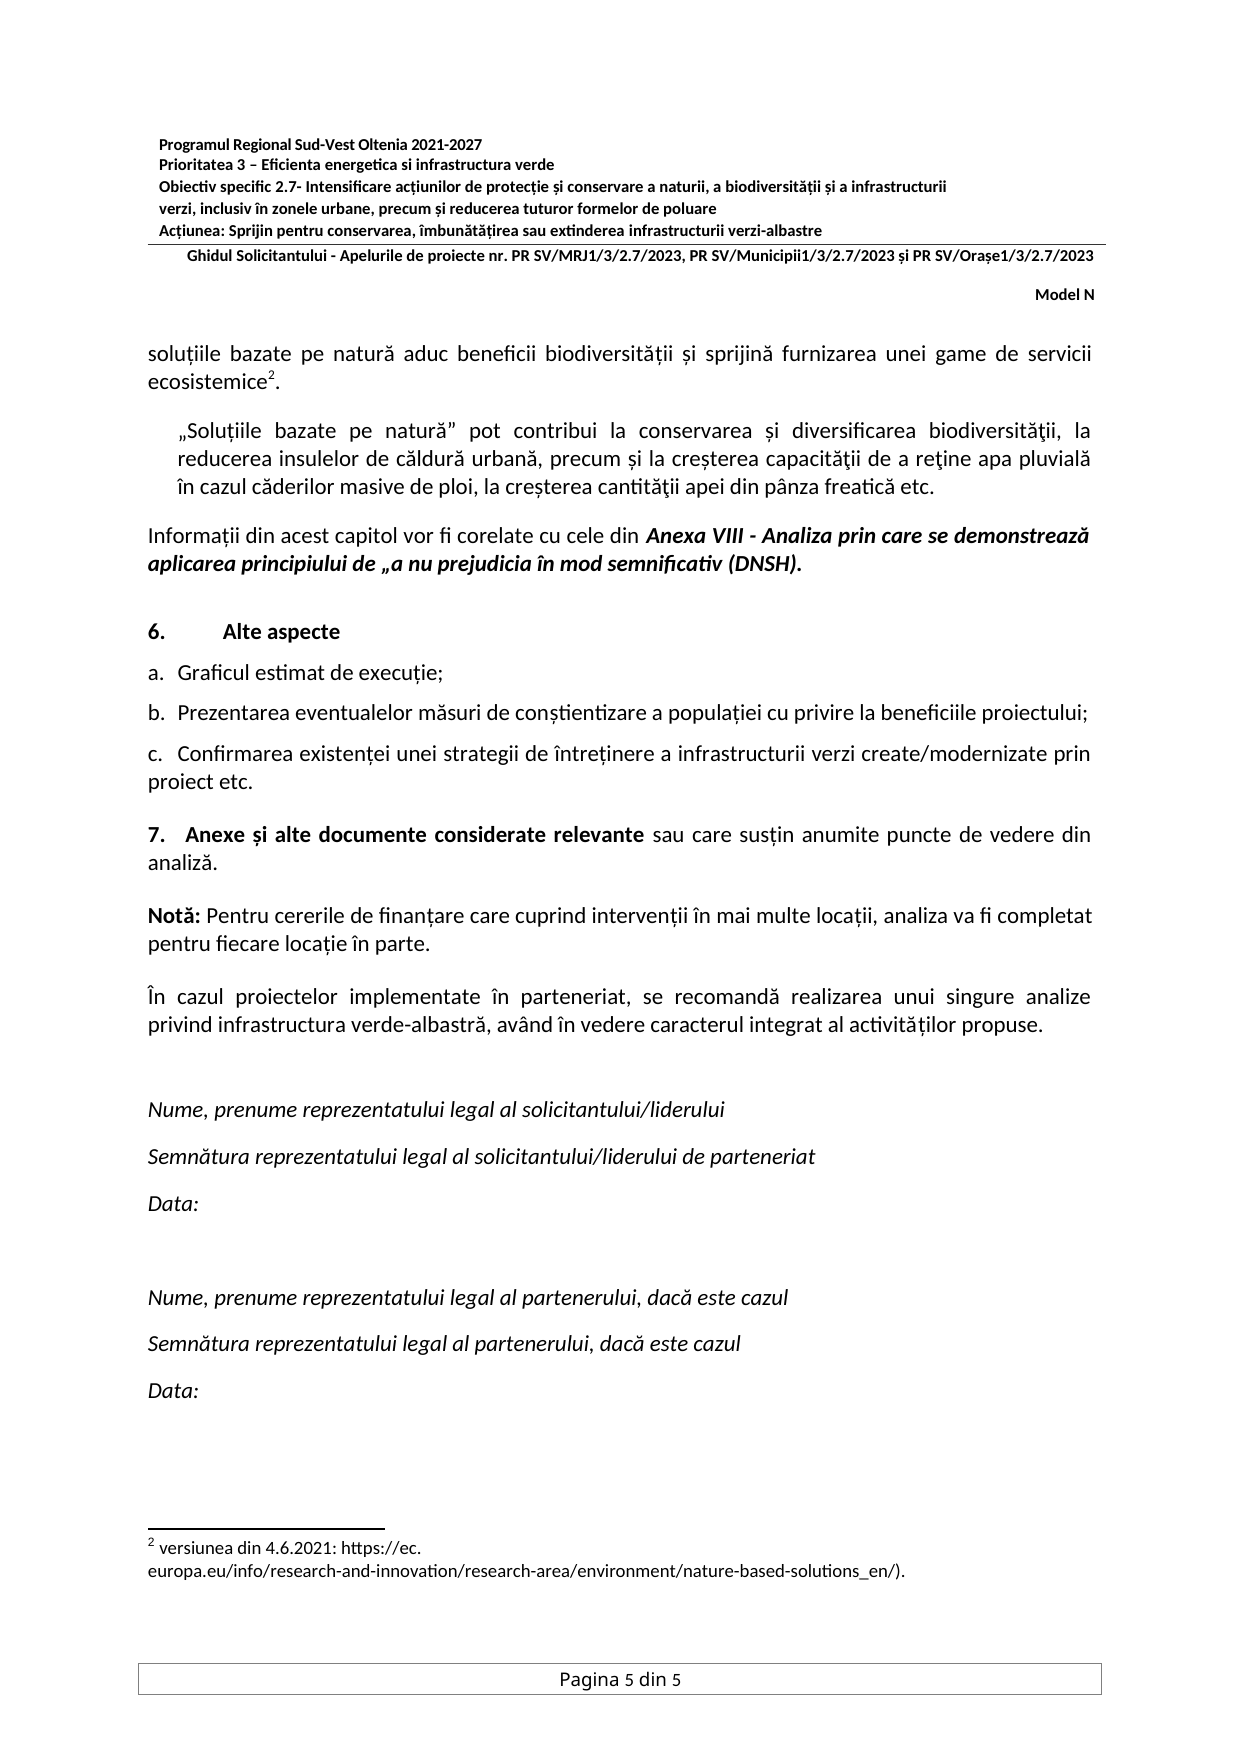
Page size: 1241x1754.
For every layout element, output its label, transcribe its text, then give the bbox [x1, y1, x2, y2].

text Data: [148, 1189, 1092, 1217]
text Semnătura reprezentatului legal al partenerului, dacă este cazul [148, 1329, 1092, 1358]
list Prezentarea eventualelor măsuri de conştientizare a populaţiei cu privire la beneficiile proiectului; [148, 698, 1092, 726]
text Nume, prenume reprezentatului legal al solicitantului/liderului [148, 1095, 1092, 1123]
text Notă: Pentru cererile de finanțare care cuprind intervenții în mai multe locații, analiza va fi completat pentru fiecare locație în parte. [148, 901, 1092, 957]
list Graficul estimat de execuţie; [148, 658, 1092, 686]
text „Soluțiile bazate pe natură” pot contribui la conservarea și diversificarea biodiversităţii, la reducerea insulelor de căldură urbană, precum și la creșterea capacităţii de a reţine apa pluvială în cazul căderilor masive de ploi, la creșterea cantităţii apei din pânza freatică etc. [177, 416, 1092, 500]
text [148, 339, 1092, 395]
text Nume, prenume reprezentatului legal al partenerului, dacă este cazul [148, 1283, 1092, 1311]
text Semnătura reprezentatului legal al solicitantului/liderului de parteneriat [148, 1142, 1092, 1170]
list Alte aspecte [148, 617, 1092, 645]
text Data: [148, 1376, 1092, 1404]
text Informaţii din acest capitol vor fi corelate cu cele din Anexa VIII - Analiza prin care se demonstrează aplicarea principiului de „a nu prejudicia în mod semnificativ (DNSH). [148, 521, 1092, 577]
list Confirmarea existenţei unei strategii de întreţinere a infrastructurii verzi create/modernizate prin proiect etc. [148, 739, 1092, 795]
text În cazul proiectelor implementate în parteneriat, se recomandă realizarea unui singure analize privind infrastructura verde-albastră, având în vedere caracterul integrat al activităților propuse. [148, 982, 1092, 1038]
list Anexe şi alte documente considerate relevante sau care susţin anumite puncte de vedere din analiză. [148, 820, 1092, 876]
